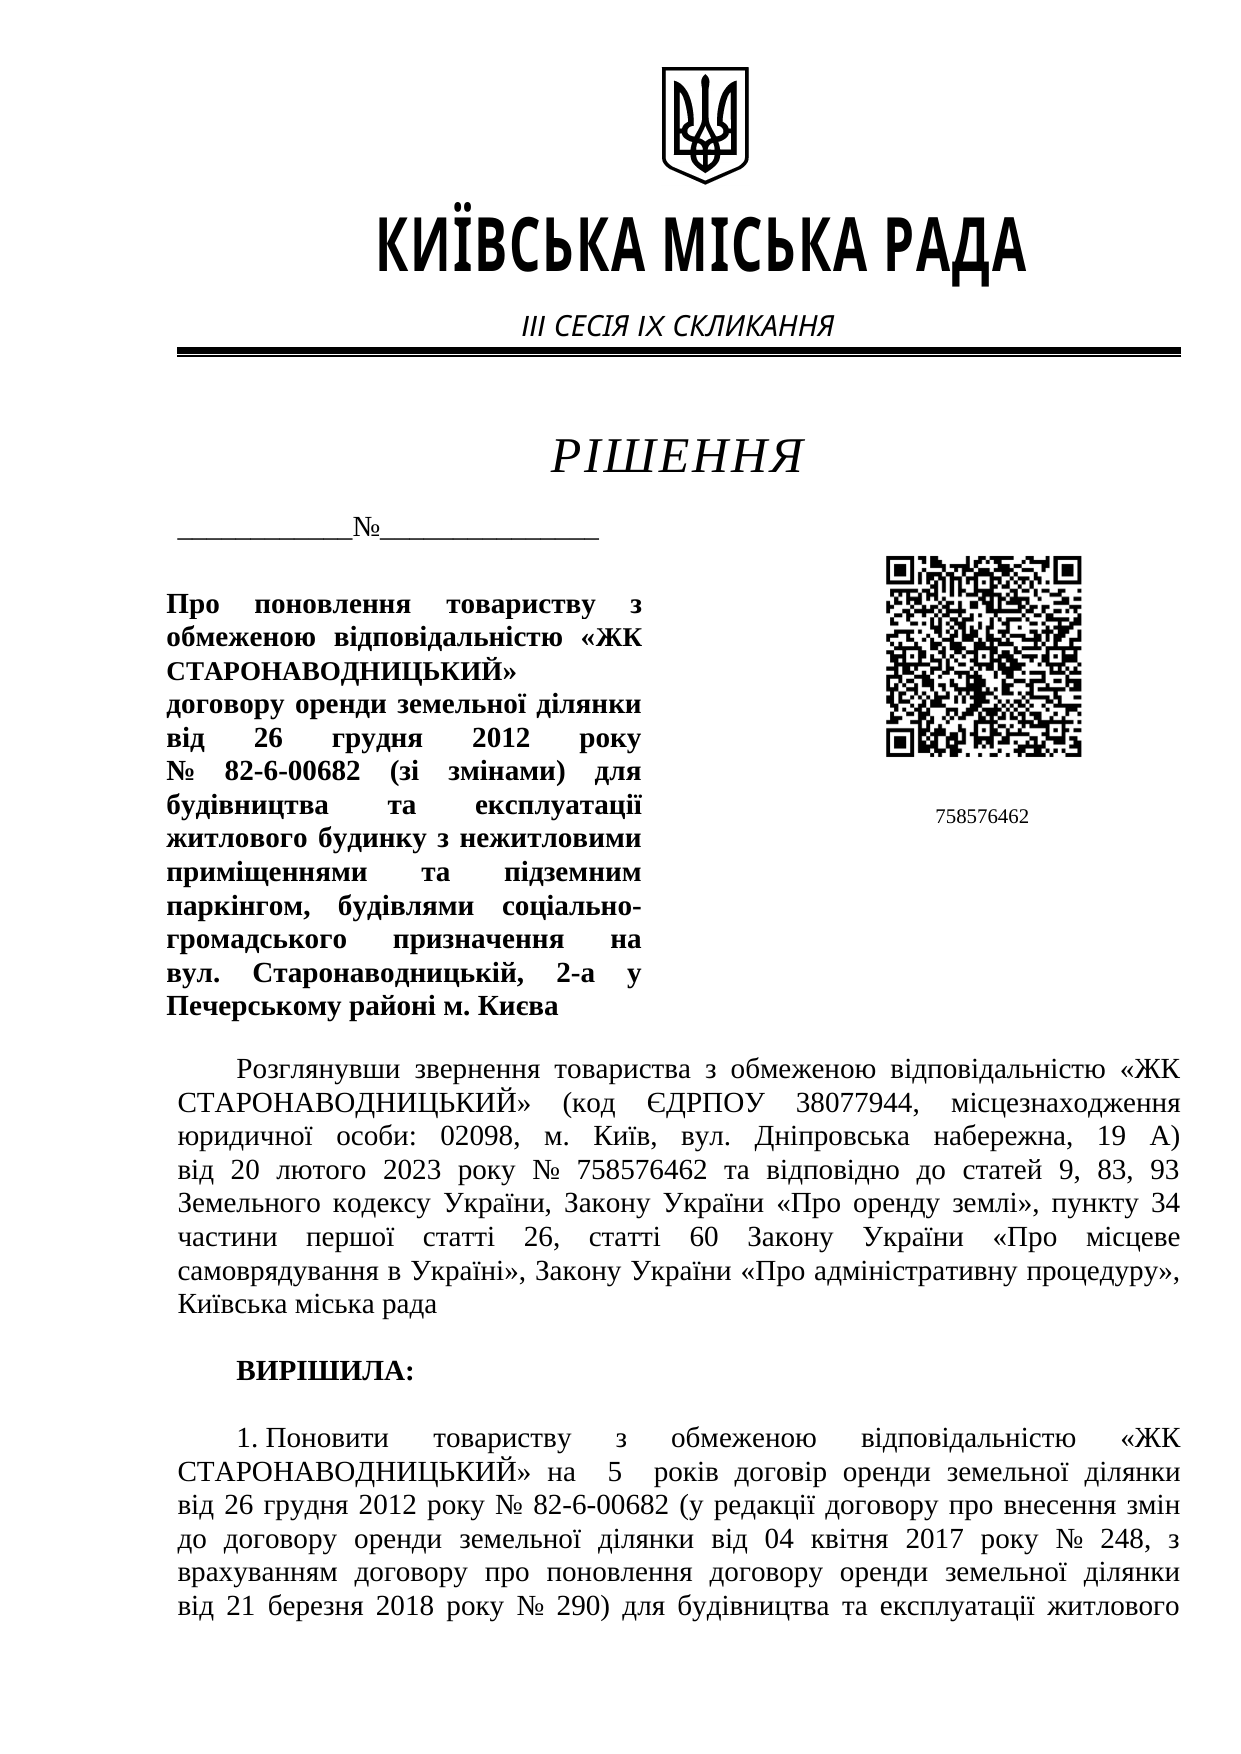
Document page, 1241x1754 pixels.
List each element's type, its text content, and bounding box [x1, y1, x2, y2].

picture [660, 67, 751, 186]
text КИЇВСЬКА МІСЬКА РАДА [222, 191, 1181, 293]
text ВИРІШИЛА: [158, 1353, 1181, 1387]
subtitle ІII сесія IX скликання [177, 306, 1181, 347]
table_header Про поновлення товариству з обмеженою відповідальністю «ЖК СТАРОНАВОДНИЦЬКИЙ» договору оренди земельної ділянки від 26 грудня 2012 року № 82-6-00682 (зі змінами) для будівництва та експлуатації житлового будинку з нежитловими приміщеннями та підземним паркінгом, будівлями соціально-громадського призначення на вул. Старонаводницькій, 2-а у Печерському районі м. Києва [166, 586, 653, 1022]
text ____________№_______________ [177, 509, 1181, 542]
text Розглянувши звернення товариства з обмеженою відповідальністю «ЖК СТАРОНАВОДНИЦЬКИЙ» (код ЄДРПОУ 38077944, місцезнаходження юридичної особи: 02098, м. Київ, вул. Дніпровська набережна, 19 А) від 20 лютого 2023 року № 758576462 та відповідно до статей 9, 83, 93 Земельного кодексу України, Закону України «Про оренду землі», пункту 34 частини першої статті 26, статті 60 Закону України «Про місцеве самоврядування в Україні», Закону України «Про адміністративну процедуру», Київська міська рада [177, 1051, 1181, 1320]
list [177, 1454, 1181, 1622]
subtitle РІШЕННЯ [177, 426, 1181, 483]
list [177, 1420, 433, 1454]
picture [870, 542, 1097, 773]
